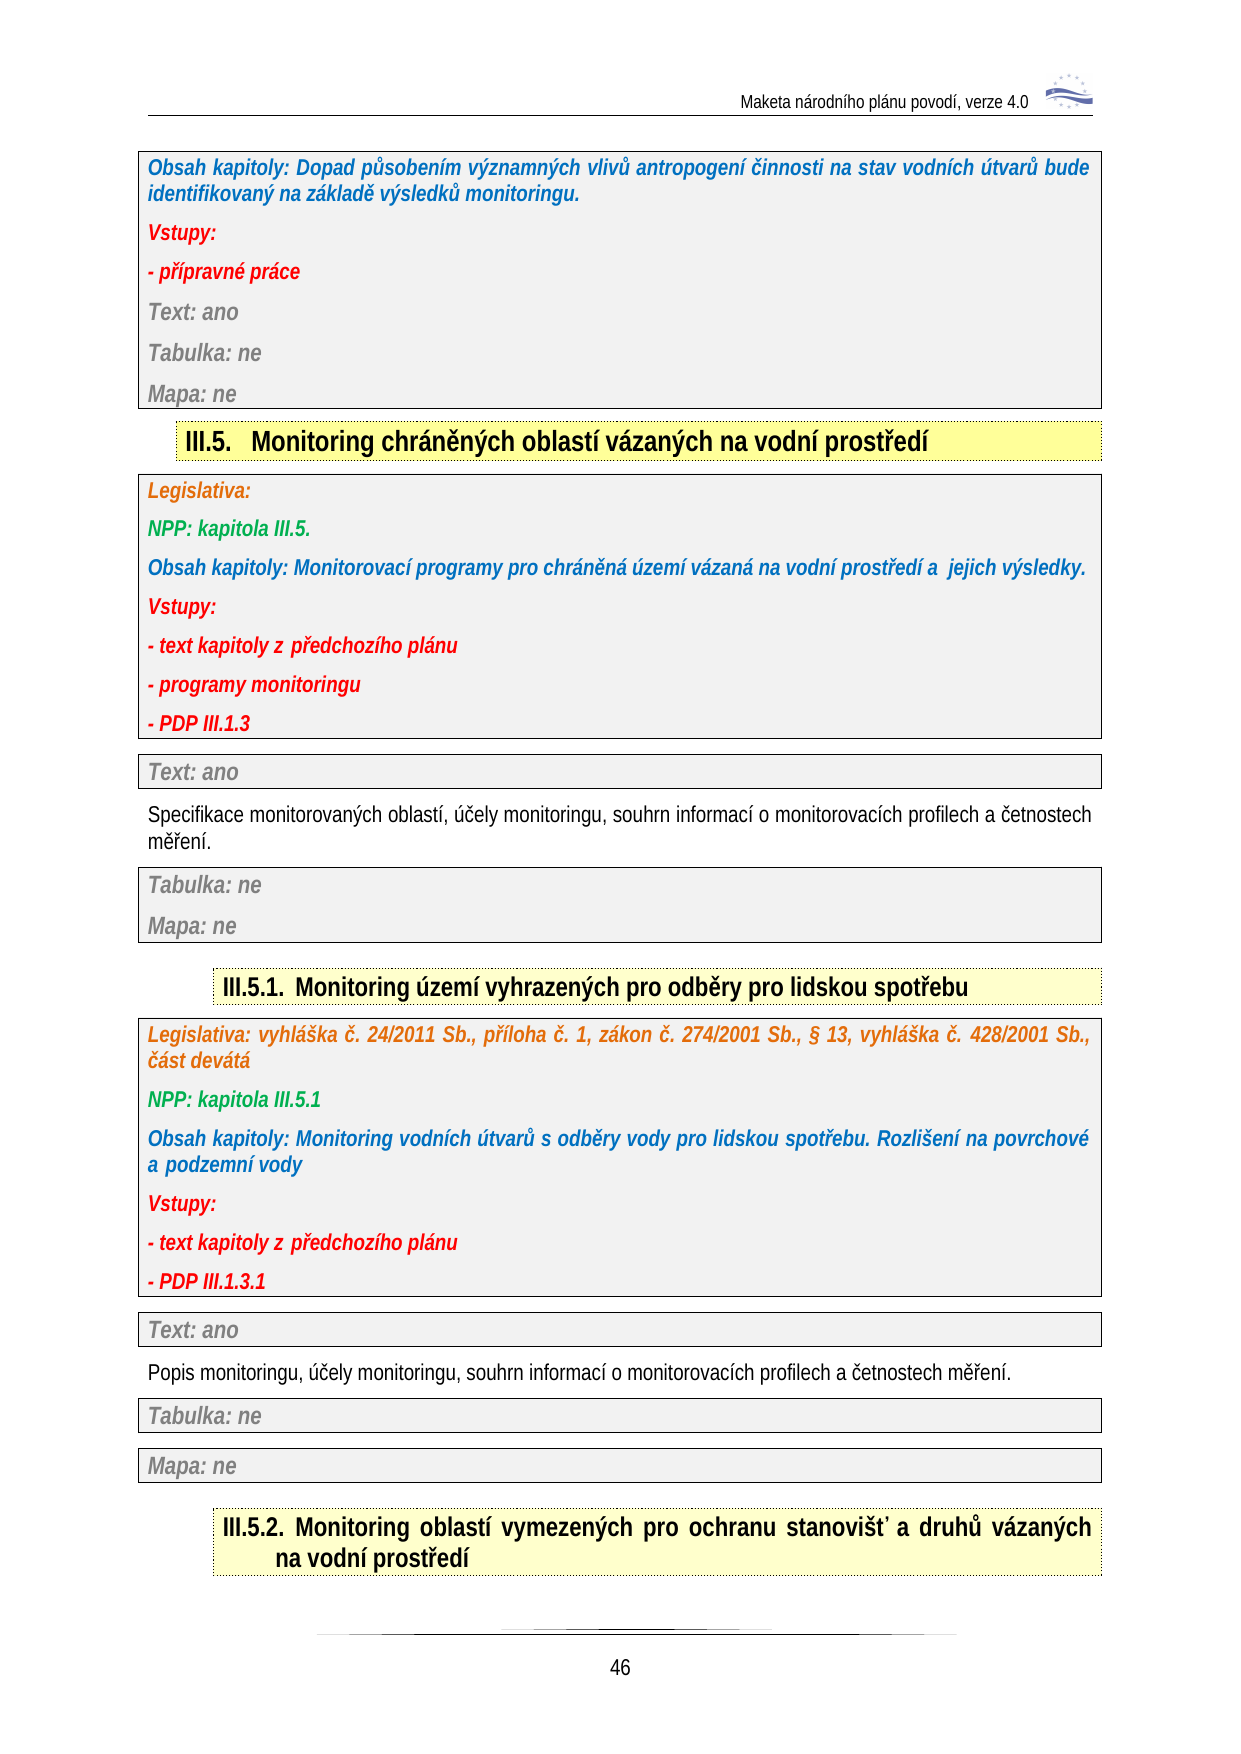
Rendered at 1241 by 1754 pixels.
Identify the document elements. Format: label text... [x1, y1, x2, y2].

text Obsah kapitoly: Monitoring vodních útvarů s odběry vody pro lidskou spotřebu. Rozlišení na povrchové a podzemní vody [139, 1122, 1101, 1177]
text NPP: kapitola III.5.1 [139, 1083, 1101, 1112]
text - PDP III.1.3.1 [139, 1264, 1101, 1296]
text Popis monitoringu, účely monitoringu, souhrn informací o monitorovacích profilech a četnostech měření. [148, 1359, 1093, 1386]
text Mapa: ne [139, 1449, 1101, 1482]
text Tabulka: ne [139, 335, 1101, 367]
text Text: ano [139, 294, 1101, 325]
text - text kapitoly z předchozího plánu [139, 1226, 1101, 1255]
text Monitoring území vyhrazených pro odběry pro lidskou spotřebu [213, 968, 1102, 1005]
text Vstupy: [139, 590, 1101, 619]
text Tabulka: ne [139, 1399, 1101, 1432]
text Obsah kapitoly: Monitorovací programy pro chráněná území vázaná na vodní prostředí a jejich výsledky. [139, 551, 1101, 581]
text Text: ano [139, 755, 1101, 788]
text NPP: kapitola III.5. [139, 512, 1101, 542]
text Obsah kapitoly: Dopad působením významných vlivů antropogení činnosti na stav vodních útvarů bude identifikovaný na základě výsledků monitoringu. [139, 152, 1101, 207]
text Text: ano [139, 1313, 1101, 1346]
picture [1045, 73, 1093, 109]
text - text kapitoly z předchozího plánu [139, 629, 1101, 658]
text Vstupy: [139, 1187, 1101, 1216]
text - PDP III.1.3 [139, 707, 1101, 738]
list Monitoring chráněných oblastí vázaných na vodní prostředí [176, 421, 1102, 461]
text Vstupy: [139, 216, 1101, 245]
text Legislativa: vyhláška č. 24/2011 Sb., příloha č. 1, zákon č. 274/2001 Sb., § 13, vyhláška č. 428/2001 Sb., část devátá [139, 1019, 1101, 1073]
text - přípravné práce [139, 255, 1101, 284]
text Tabulka: ne [139, 868, 1101, 898]
text Legislativa: [139, 475, 1101, 503]
text Monitoring oblastí vymezených pro ochranu stanovišť a druhů vázaných na vodní prostředí [213, 1508, 1102, 1576]
text Mapa: ne [139, 908, 1101, 942]
text - programy monitoringu [139, 668, 1101, 697]
text Mapa: ne [139, 376, 1101, 408]
text Specifikace monitorovaných oblastí, účely monitoringu, souhrn informací o monitorovacích profilech a četnostech měření. [148, 801, 1093, 854]
